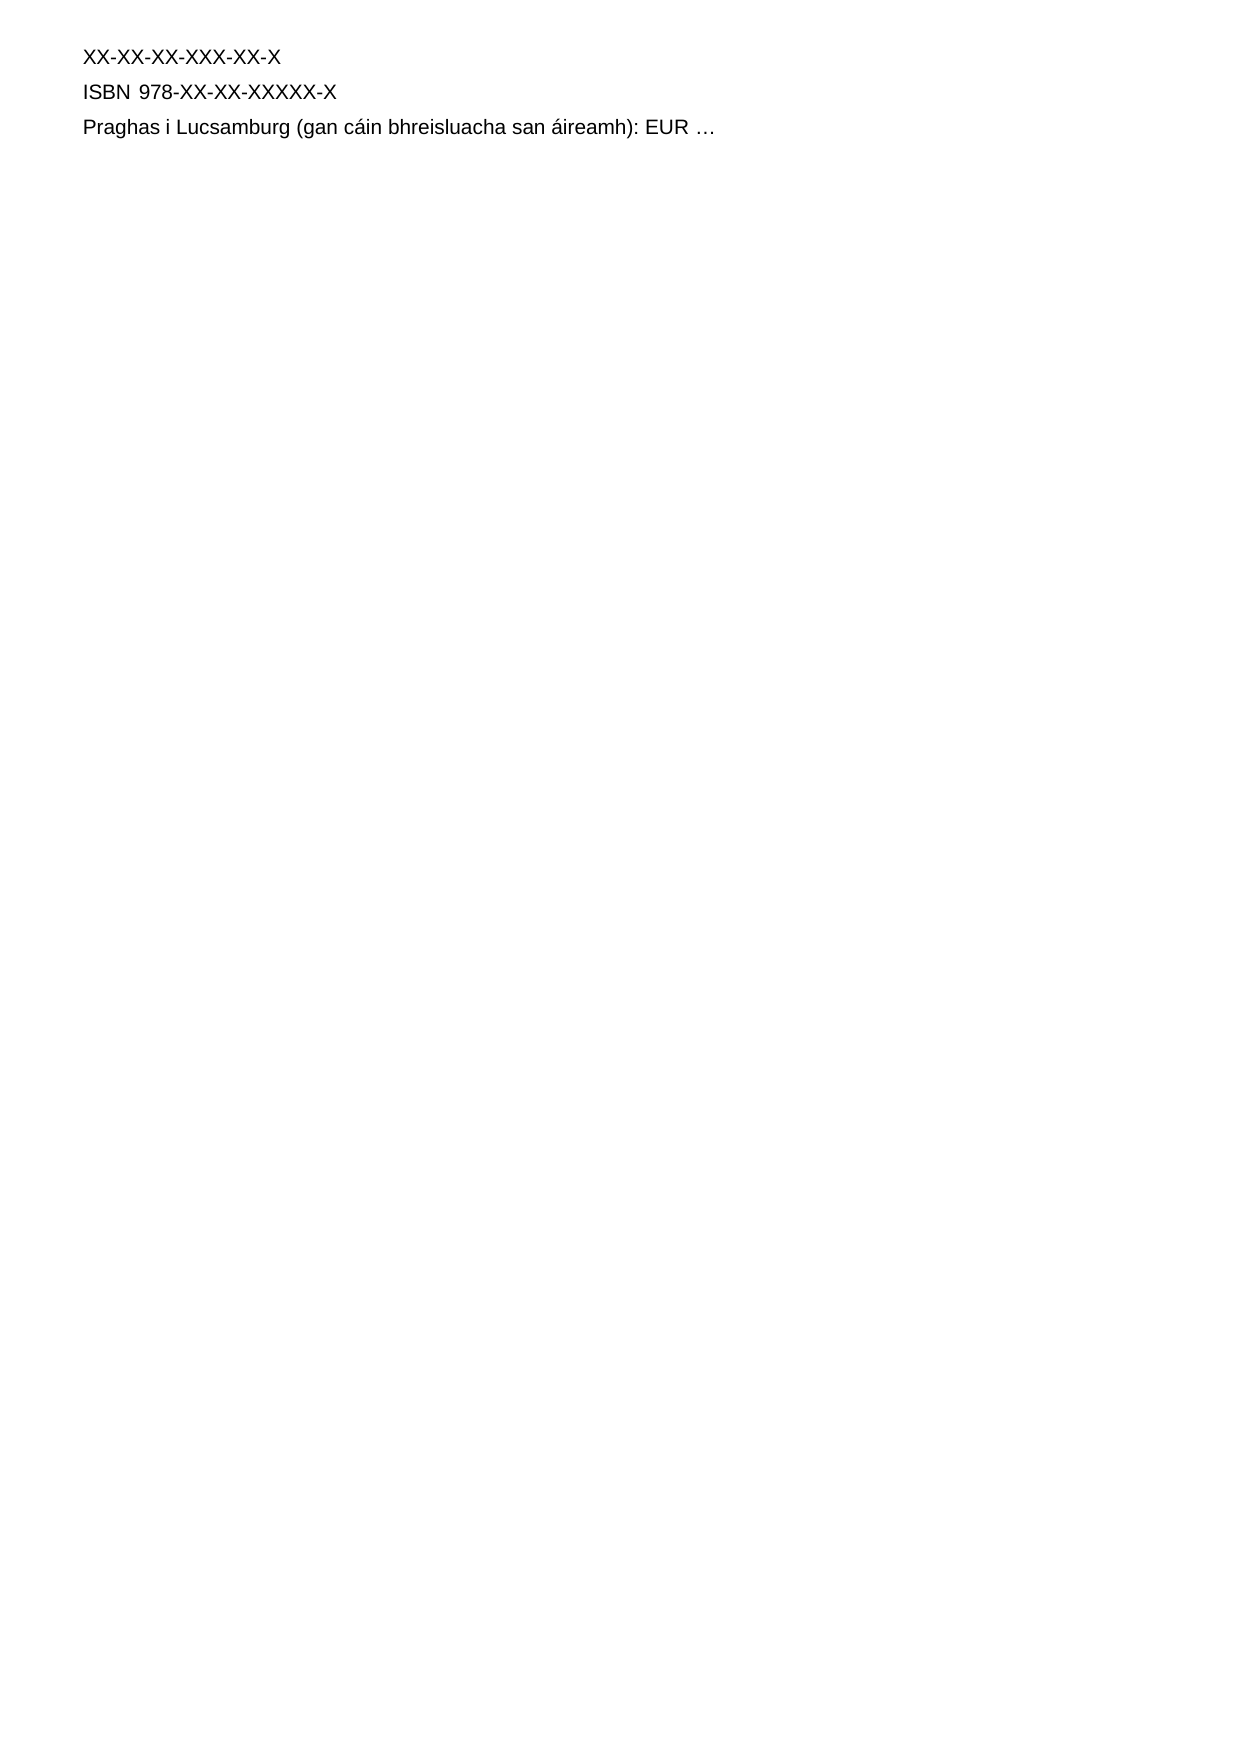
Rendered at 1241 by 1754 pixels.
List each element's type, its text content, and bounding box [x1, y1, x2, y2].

text XX-XX-XX-XXX-XX-X [83, 45, 1166, 69]
text Praghas i Lucsamburg (gan cáin bhreisluacha san áireamh): EUR … [83, 115, 1166, 139]
text ISBN 978-XX-XX-XXXXX-X [83, 80, 1166, 104]
